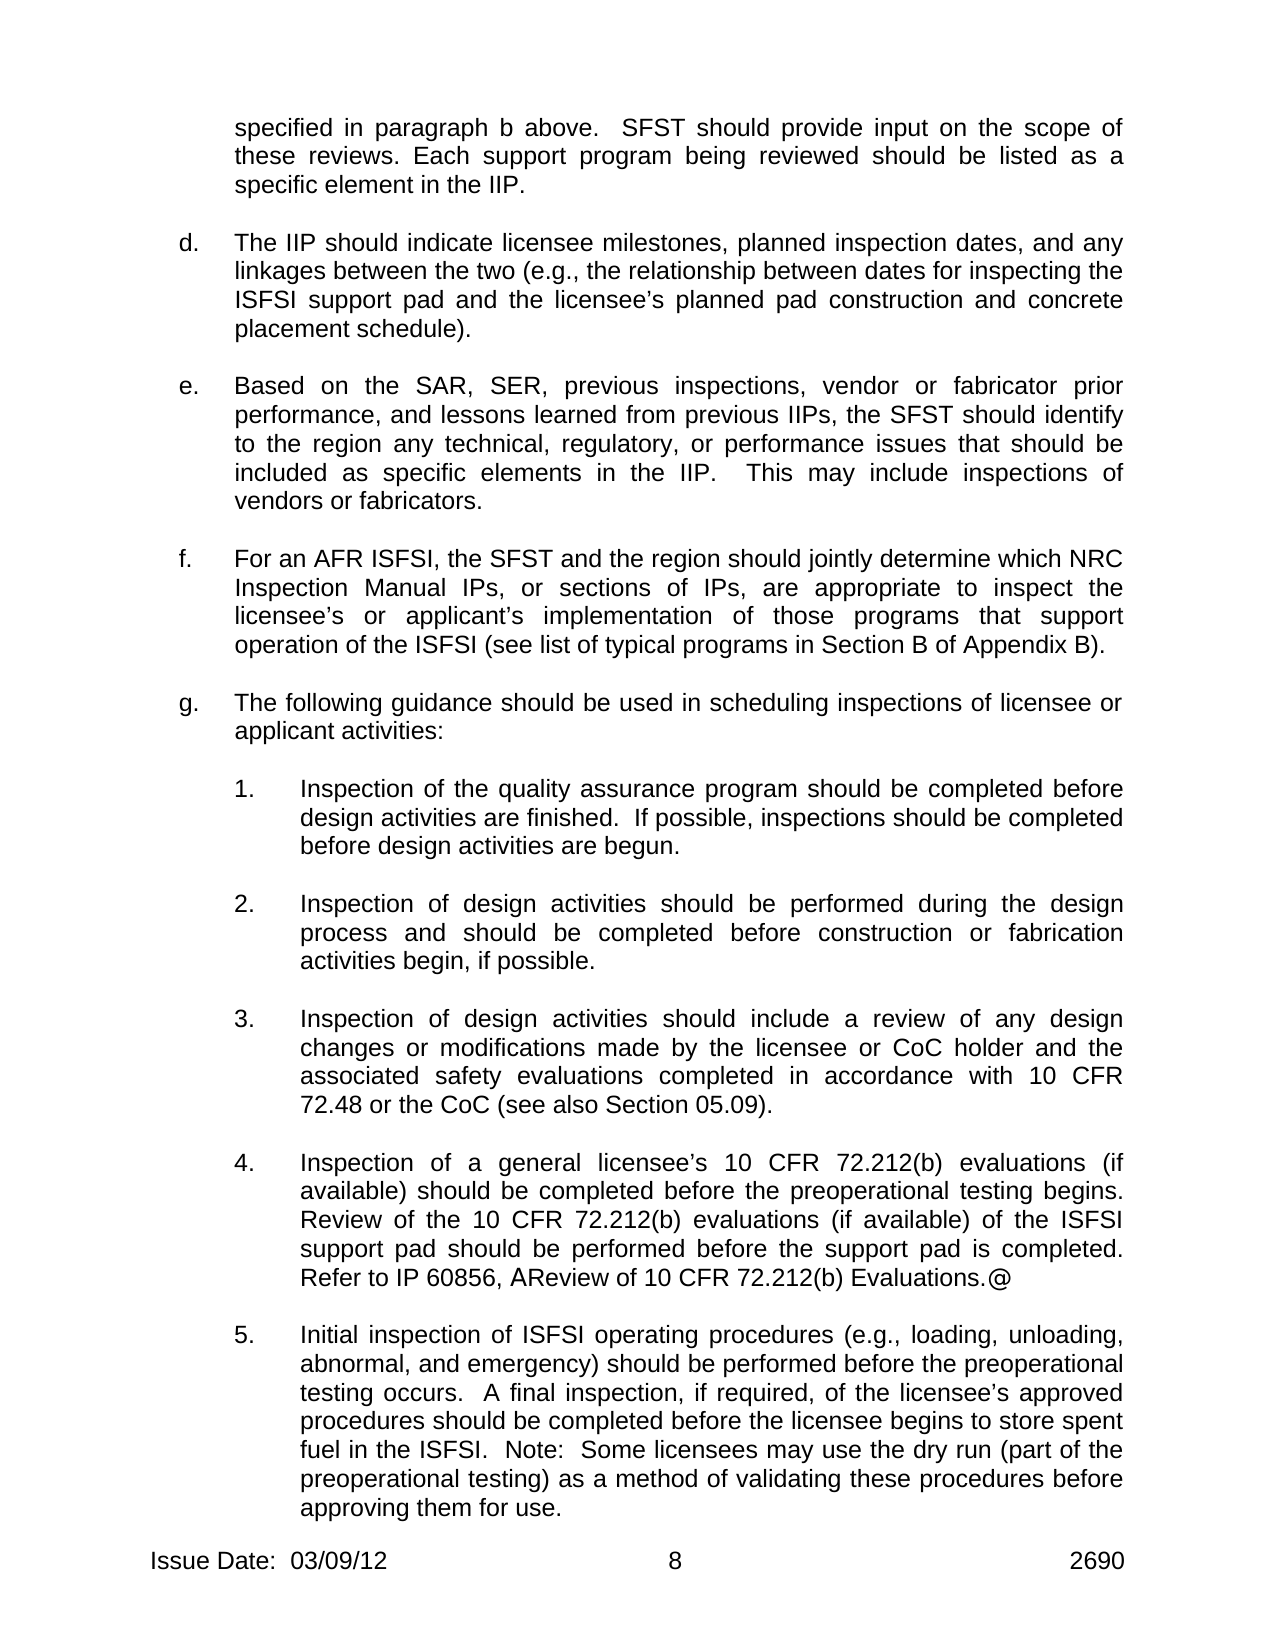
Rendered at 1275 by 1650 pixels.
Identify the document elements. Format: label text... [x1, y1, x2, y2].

text 3. Inspection of design activities should include a review of any design changes or modifications made by the licensee or CoC holder and the associated safety evaluations completed in accordance with 10 CFR 72.48 or the CoC (see also Section 05.09). [150, 1004, 1125, 1119]
text f. For an AFR ISFSI, the SFST and the region should jointly determine which NRC Inspection Manual IPs, or sections of IPs, are appropriate to inspect the licensee’s or applicant’s implementation of those programs that support operation of the ISFSI (see list of typical programs in Section B of Appendix B). [150, 544, 1125, 659]
text e. Based on the SAR, SER, previous inspections, vendor or fabricator prior performance, and lessons learned from previous IIPs, the SFST should identify to the region any technical, regulatory, or performance issues that should be included as specific elements in the IIP. This may include inspections of vendors or fabricators. [150, 371, 1125, 515]
text 1. Inspection of the quality assurance program should be completed before design activities are finished. If possible, inspections should be completed before design activities are begun. [150, 774, 1125, 860]
text 2. Inspection of design activities should be performed during the design process and should be completed before construction or fabrication activities begin, if possible. [150, 889, 1125, 975]
text 4. Inspection of a general licensee’s 10 CFR 72.212(b) evaluations (if available) should be completed before the preoperational testing begins. Review of the 10 CFR 72.212(b) evaluations (if available) of the ISFSI support pad should be performed before the support pad is completed. Refer to IP 60856, Review of 10 CFR 72.212(b) Evaluations. [150, 1147, 1125, 1291]
text g. The following guidance should be used in scheduling inspections of licensee or applicant activities: [150, 687, 1125, 745]
text 5. Initial inspection of ISFSI operating procedures (e.g., loading, unloading, abnormal, and emergency) should be performed before the preoperational testing occurs. A final inspection, if required, of the licensee’s approved procedures should be completed before the licensee begins to store spent fuel in the ISFSI. Note: Some licensees may use the dry run (part of the preoperational testing) as a method of validating these procedures before approving them for use. [150, 1320, 1125, 1521]
text d. The IIP should indicate licensee milestones, planned inspection dates, and any linkages between the two (e.g., the relationship between dates for inspecting the ISFSI support pad and the licensee’s planned pad construction and concrete placement schedule). [150, 227, 1125, 342]
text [150, 112, 1125, 199]
